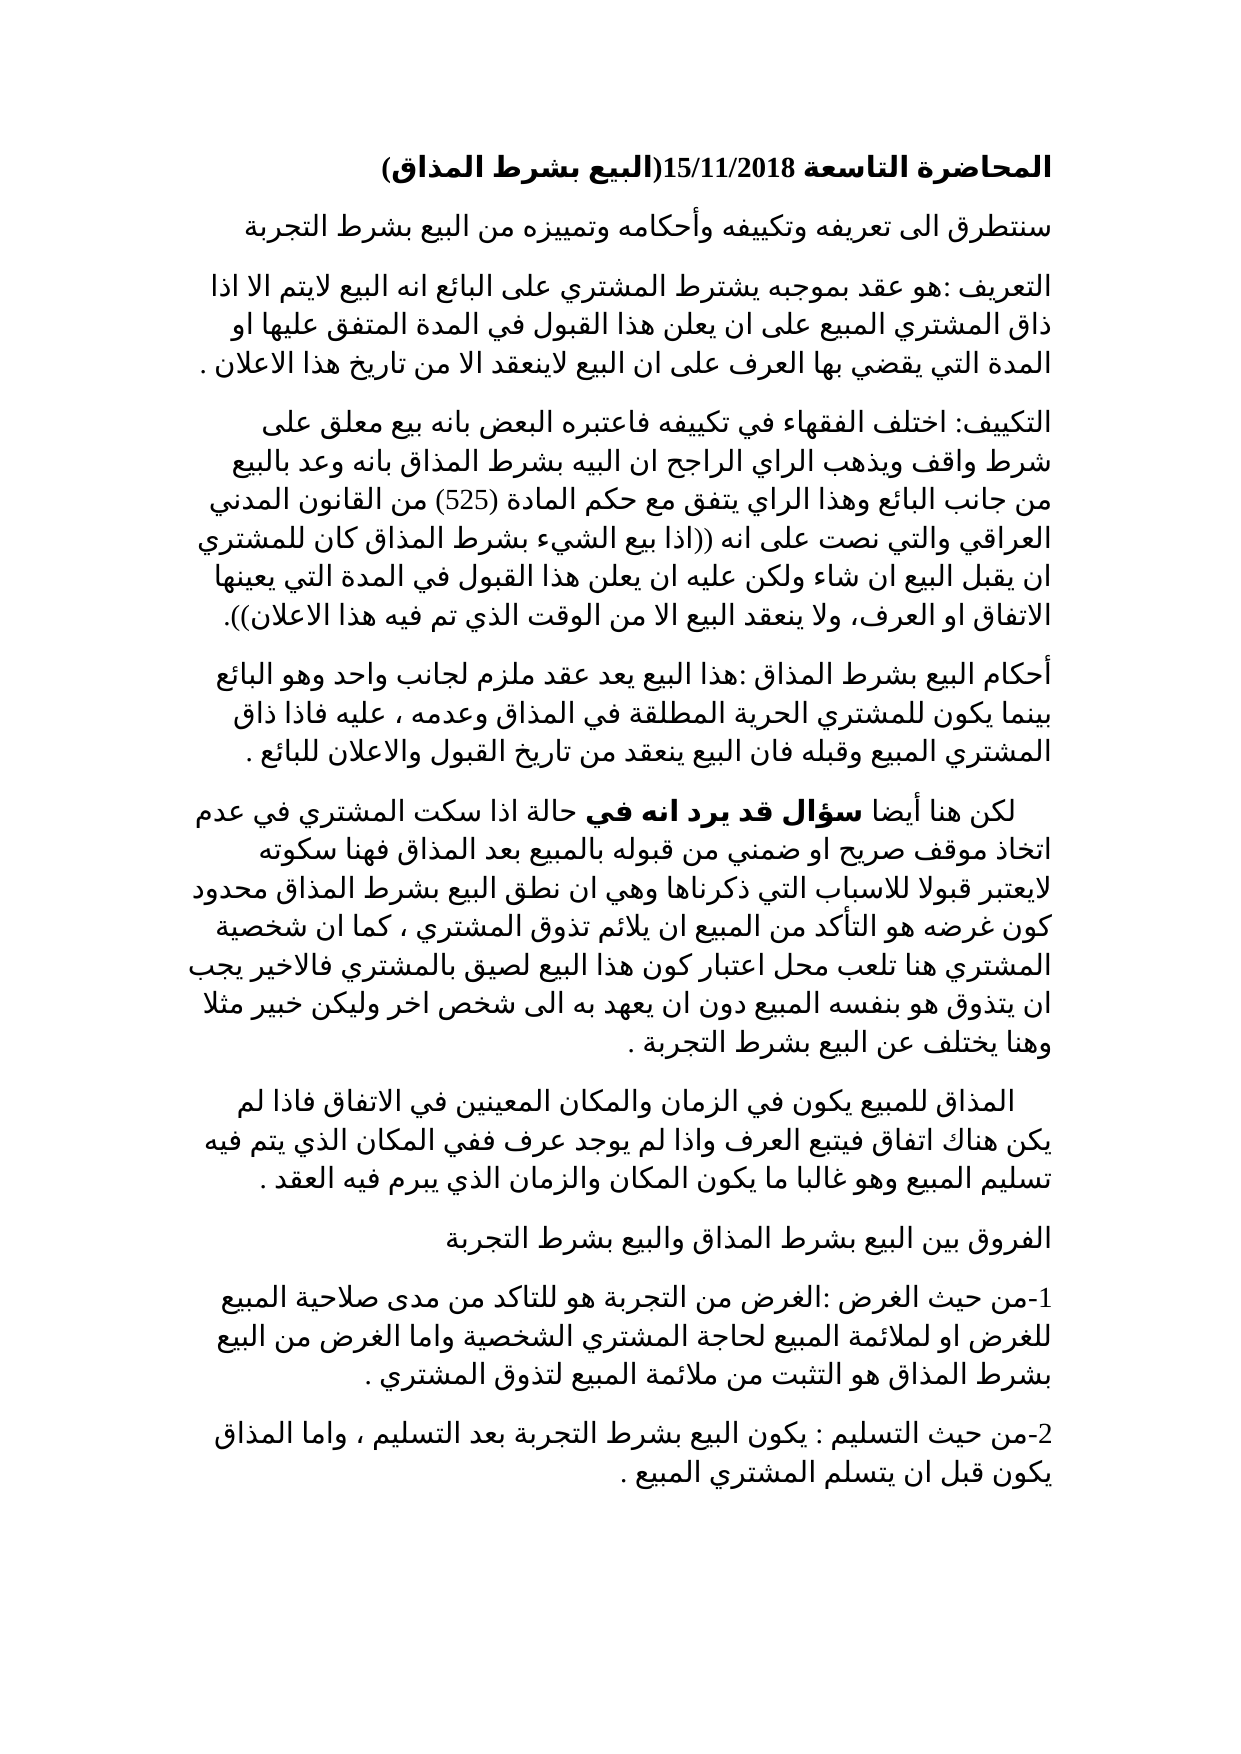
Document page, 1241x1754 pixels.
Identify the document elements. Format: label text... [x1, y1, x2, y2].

text 2-من حيث التسليم : يكون البيع بشرط التجربة بعد التسليم ، واما المذاق يكون قبل ان يتسلم المشتري المبيع . [187, 1417, 1053, 1489]
text الفروق بين البيع بشرط المذاق والبيع بشرط التجربة [187, 1221, 1053, 1254]
text سنتطرق الى تعريفه وتكييفه وأحكامه وتمييزه من البيع بشرط التجربة [187, 209, 1053, 243]
text التكييف: اختلف الفقهاء في تكييفه فاعتبره البعض بانه بيع معلق على شرط واقف ويذهب الراي الراجح ان البيه بشرط المذاق بانه وعد بالبيع من جانب البائع وهذا الراي يتفق مع حكم المادة (525) من القانون المدني العراقي والتي نصت على انه ((اذا بيع الشيء بشرط المذاق كان للمشتري ان يقبل البيع ان شاء ولكن عليه ان يعلن هذا القبول في المدة التي يعينها الاتفاق او العرف، ولا ينعقد البيع الا من الوقت الذي تم فيه هذا الاعلان)). [187, 405, 1053, 631]
text المحاضرة التاسعة 15/11/2018(البيع بشرط المذاق) [187, 150, 1053, 183]
text 1-من حيث الغرض :الغرض من التجربة هو للتاكد من مدى صلاحية المبيع للغرض او لملائمة المبيع لحاجة المشتري الشخصية واما الغرض من البيع بشرط المذاق هو التثبت من ملائمة المبيع لتذوق المشتري . [187, 1280, 1053, 1391]
text التعريف :هو عقد بموجبه يشترط المشتري على البائع انه البيع لايتم الا اذا ذاق المشتري المبيع على ان يعلن هذا القبول في المدة المتفق عليها او المدة التي يقضي بها العرف على ان البيع لاينعقد الا من تاريخ هذا الاعلان . [187, 269, 1053, 379]
text أحكام البيع بشرط المذاق :هذا البيع يعد عقد ملزم لجانب واحد وهو البائع بينما يكون للمشتري الحرية المطلقة في المذاق وعدمه ، عليه فاذا ذاق المشتري المبيع وقبله فان البيع ينعقد من تاريخ القبول والاعلان للبائع . [187, 657, 1053, 768]
text لكن هنا أيضا سؤال قد يرد انه في حالة اذا سكت المشتري في عدم اتخاذ موقف صريح او ضمني من قبوله بالمبيع بعد المذاق فهنا سكوته لايعتبر قبولا للاسباب التي ذكرناها وهي ان نطق البيع بشرط المذاق محدود كون غرضه هو التأكد من المبيع ان يلائم تذوق المشتري ، كما ان شخصية المشتري هنا تلعب محل اعتبار كون هذا البيع لصيق بالمشتري فالاخير يجب ان يتذوق هو بنفسه المبيع دون ان يعهد به الى شخص اخر وليكن خبير مثلا وهنا يختلف عن البيع بشرط التجربة . [187, 794, 1053, 1058]
text المذاق للمبيع يكون في الزمان والمكان المعينين في الاتفاق فاذا لم يكن هناك اتفاق فيتبع العرف واذا لم يوجد عرف ففي المكان الذي يتم فيه تسليم المبيع وهو غالبا ما يكون المكان والزمان الذي يبرم فيه العقد . [187, 1084, 1053, 1195]
